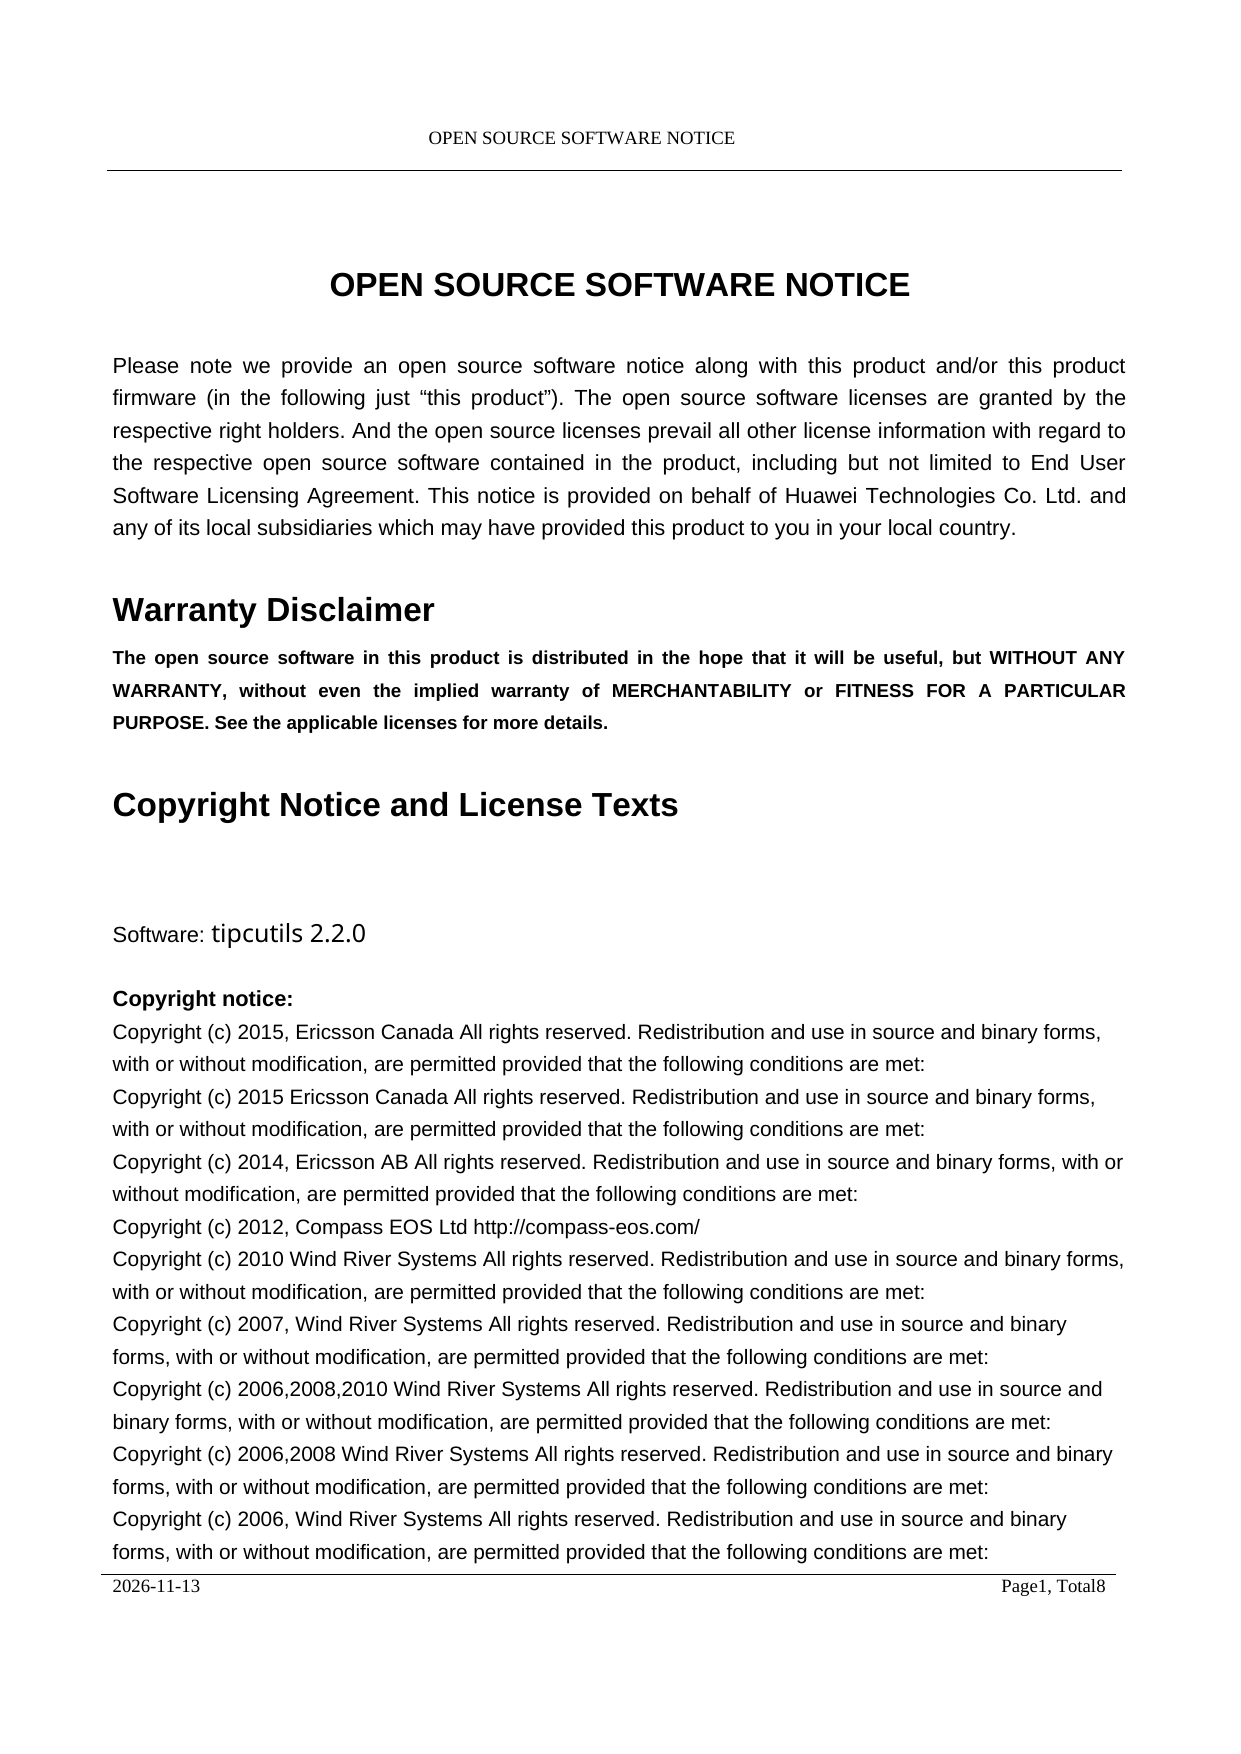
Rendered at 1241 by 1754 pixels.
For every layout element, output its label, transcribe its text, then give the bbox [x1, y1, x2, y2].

text Copyright (c) 2014, Ericsson AB All rights reserved. Redistribution and use in source and binary forms, with or without modification, are permitted provided that the following conditions are met: [112, 1145, 1128, 1210]
text Copyright (c) 2006,2008,2010 Wind River Systems All rights reserved. Redistribution and use in source and binary forms, with or without modification, are permitted provided that the following conditions are met: [112, 1373, 1128, 1438]
text Copyright (c) 2015 Ericsson Canada All rights reserved. Redistribution and use in source and binary forms, with or without modification, are permitted provided that the following conditions are met: [112, 1080, 1128, 1145]
text Copyright Notice and License Texts [112, 771, 1128, 836]
text Software: tipcutils 2.2.0 [112, 901, 1128, 966]
text Warranty Disclaimer [112, 576, 1128, 641]
text Copyright (c) 2006, Wind River Systems All rights reserved. Redistribution and use in source and binary forms, with or without modification, are permitted provided that the following conditions are met: [112, 1503, 1128, 1568]
text Copyright notice: [112, 983, 1128, 1015]
text OPEN SOURCE SOFTWARE NOTICE [112, 251, 1128, 316]
text The open source software in this product is distributed in the hope that it will be useful, but WITHOUT ANY WARRANTY, without even the implied warranty of MERCHANTABILITY or FITNESS FOR A PARTICULAR PURPOSE. See the applicable licenses for more details. [112, 641, 1128, 739]
text Copyright (c) 2007, Wind River Systems All rights reserved. Redistribution and use in source and binary forms, with or without modification, are permitted provided that the following conditions are met: [112, 1308, 1128, 1373]
text Copyright (c) 2006,2008 Wind River Systems All rights reserved. Redistribution and use in source and binary forms, with or without modification, are permitted provided that the following conditions are met: [112, 1438, 1128, 1503]
text Copyright (c) 2012, Compass EOS Ltd http://compass-eos.com/ [112, 1210, 1128, 1243]
text Copyright (c) 2010 Wind River Systems All rights reserved. Redistribution and use in source and binary forms, with or without modification, are permitted provided that the following conditions are met: [112, 1243, 1128, 1308]
text Copyright (c) 2015, Ericsson Canada All rights reserved. Redistribution and use in source and binary forms, with or without modification, are permitted provided that the following conditions are met: [112, 1015, 1128, 1080]
text Please note we provide an open source software notice along with this product and/or this product firmware (in the following just “this product”). The open source software licenses are granted by the respective right holders. And the open source licenses prevail all other license information with regard to the respective open source software contained in the product, including but not limited to End User Software Licensing Agreement. This notice is provided on behalf of Huawei Technologies Co. Ltd. and any of its local subsidiaries which may have provided this product to you in your local country. [112, 349, 1128, 544]
